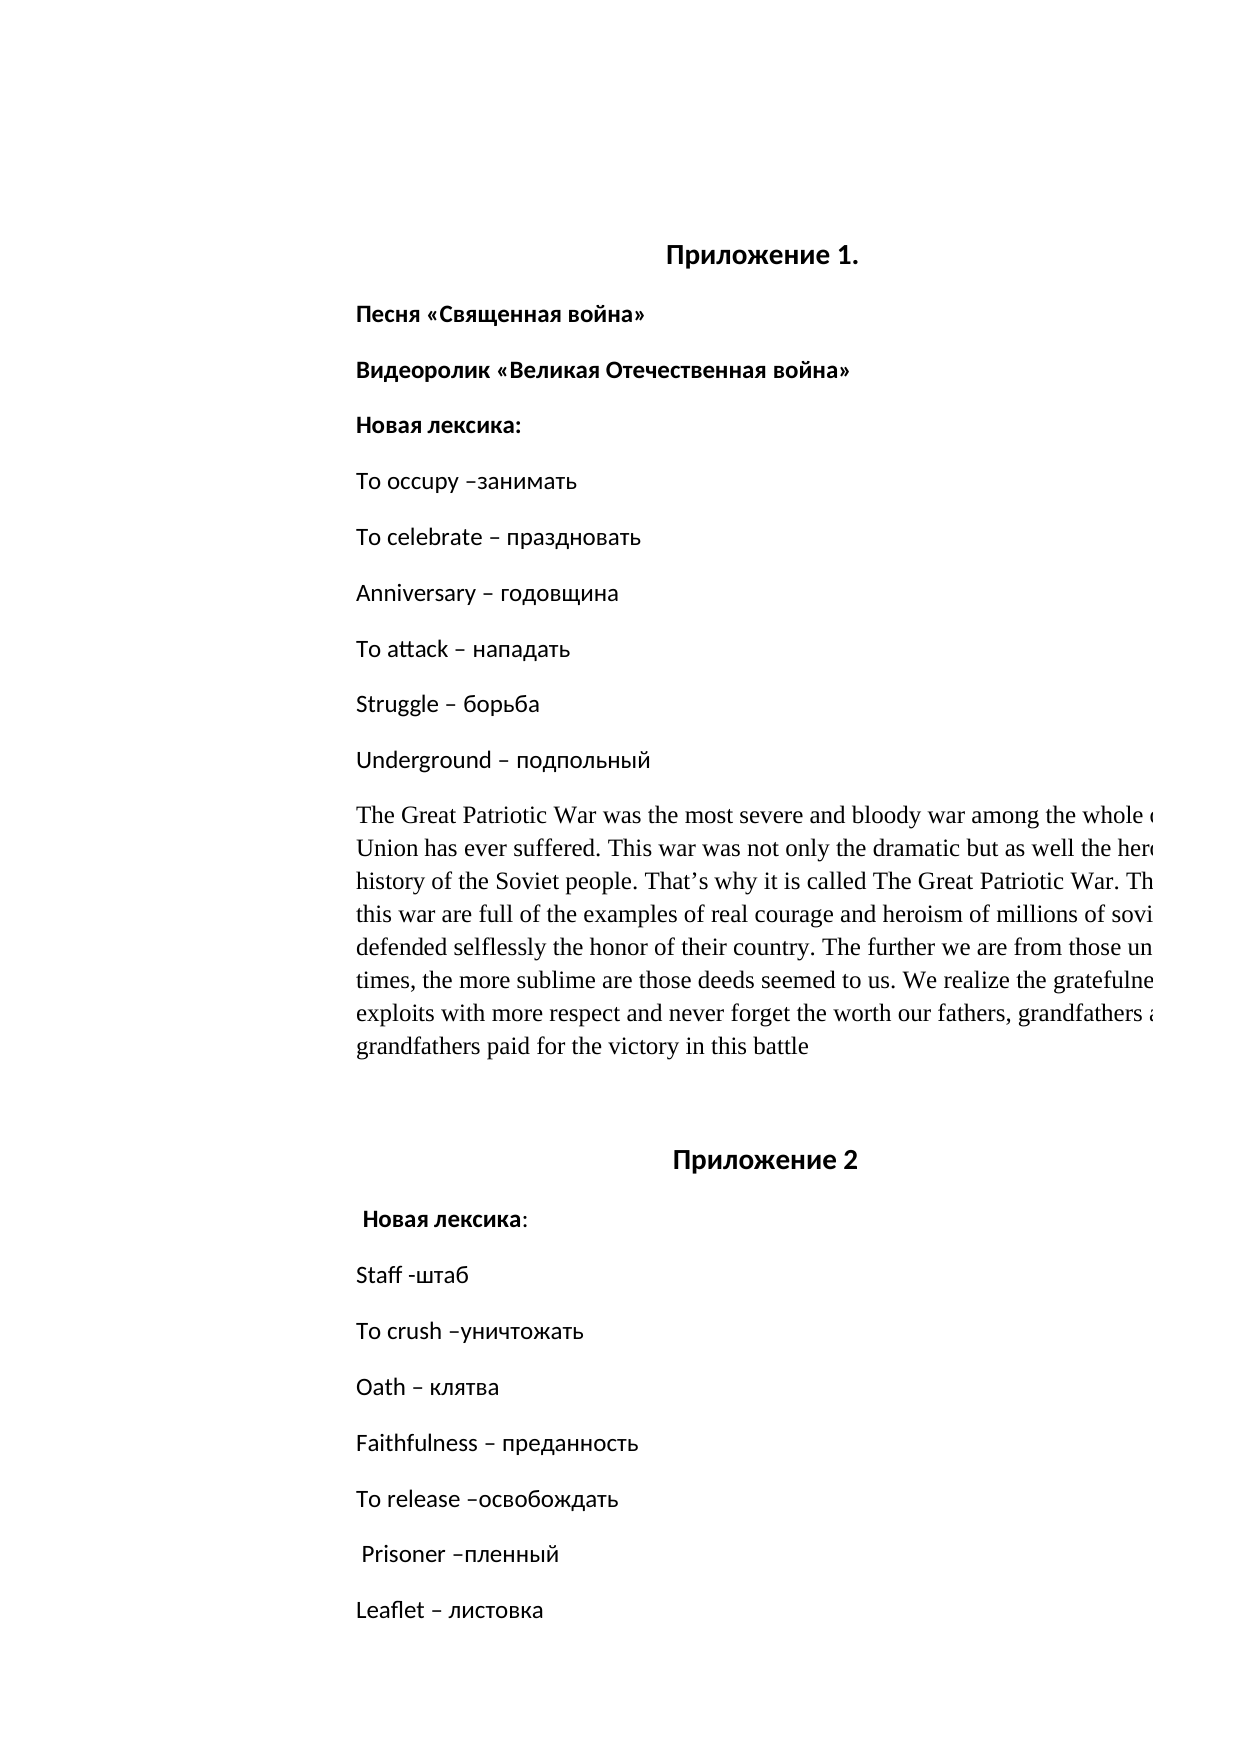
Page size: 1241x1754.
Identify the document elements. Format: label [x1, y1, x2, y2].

text [177, 118, 1152, 1635]
